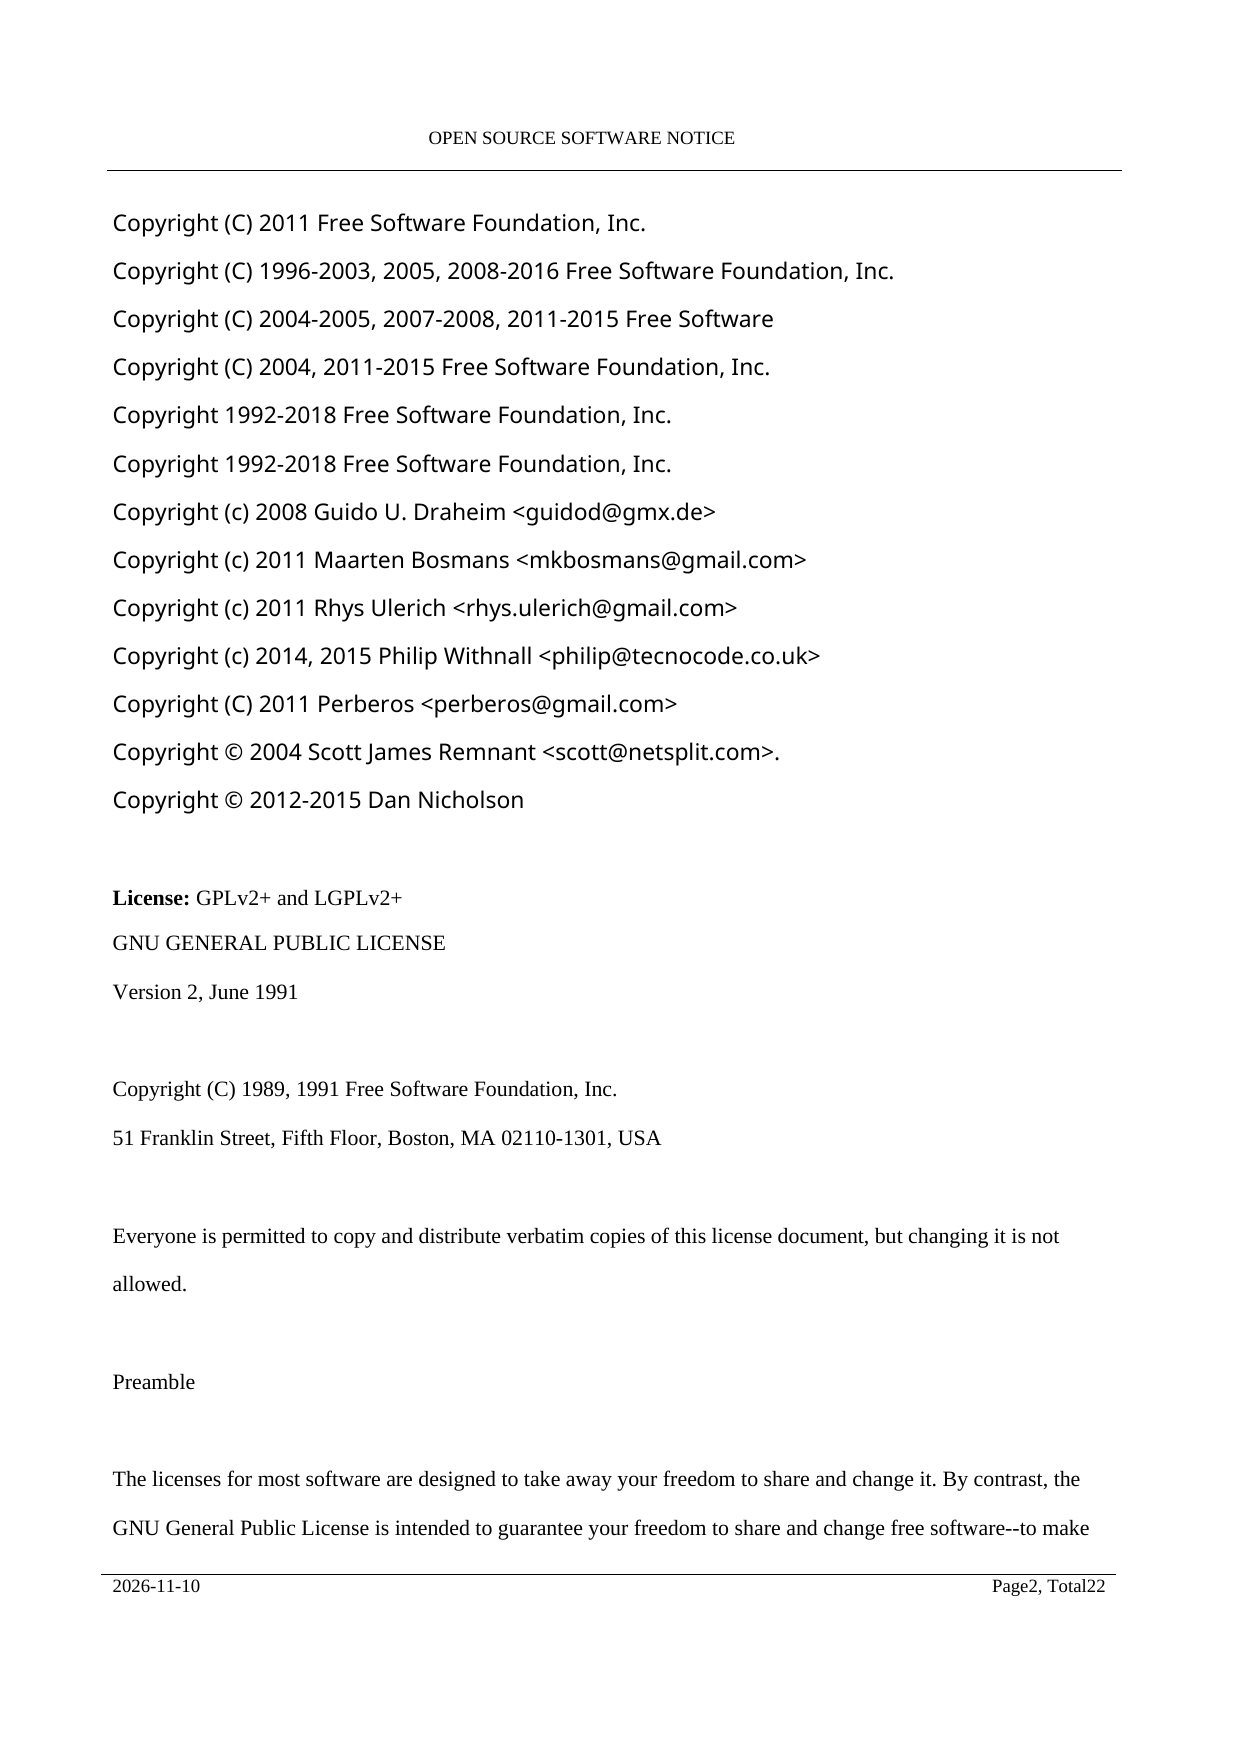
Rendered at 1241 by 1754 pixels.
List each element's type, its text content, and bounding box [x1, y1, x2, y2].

text Copyright (C) 1996-2003, 2005, 2008-2016 Free Software Foundation, Inc. [112, 254, 1128, 287]
text Copyright (C) 2004-2005, 2007-2008, 2011-2015 Free Software [112, 303, 1128, 335]
text Copyright 1992-2018 Free Software Foundation, Inc. [112, 399, 1128, 431]
text Copyright (c) 2008 Guido U. Draheim <guidod@gmx.de> [112, 495, 1128, 528]
text Copyright (C) 2004, 2011-2015 Free Software Foundation, Inc. [112, 351, 1128, 383]
text Copyright (c) 2014, 2015 Philip Withnall <philip@tecnocode.co.uk> [112, 639, 1128, 672]
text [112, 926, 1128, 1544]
text Copyright © 2004 Scott James Remnant <scott@netsplit.com>. [112, 736, 1128, 768]
text Copyright © 2012-2015 Dan Nicholson [112, 784, 1128, 865]
text Copyright 1992-2018 Free Software Foundation, Inc. [112, 447, 1128, 479]
text License: GPLv2+ and LGPLv2+ [112, 881, 1128, 914]
text Copyright (C) 2011 Free Software Foundation, Inc. [112, 206, 1128, 239]
text Copyright (C) 2011 Perberos <perberos@gmail.com> [112, 688, 1128, 720]
text Copyright (c) 2011 Maarten Bosmans <mkbosmans@gmail.com> [112, 543, 1128, 576]
text Copyright (c) 2011 Rhys Ulerich <rhys.ulerich@gmail.com> [112, 591, 1128, 624]
